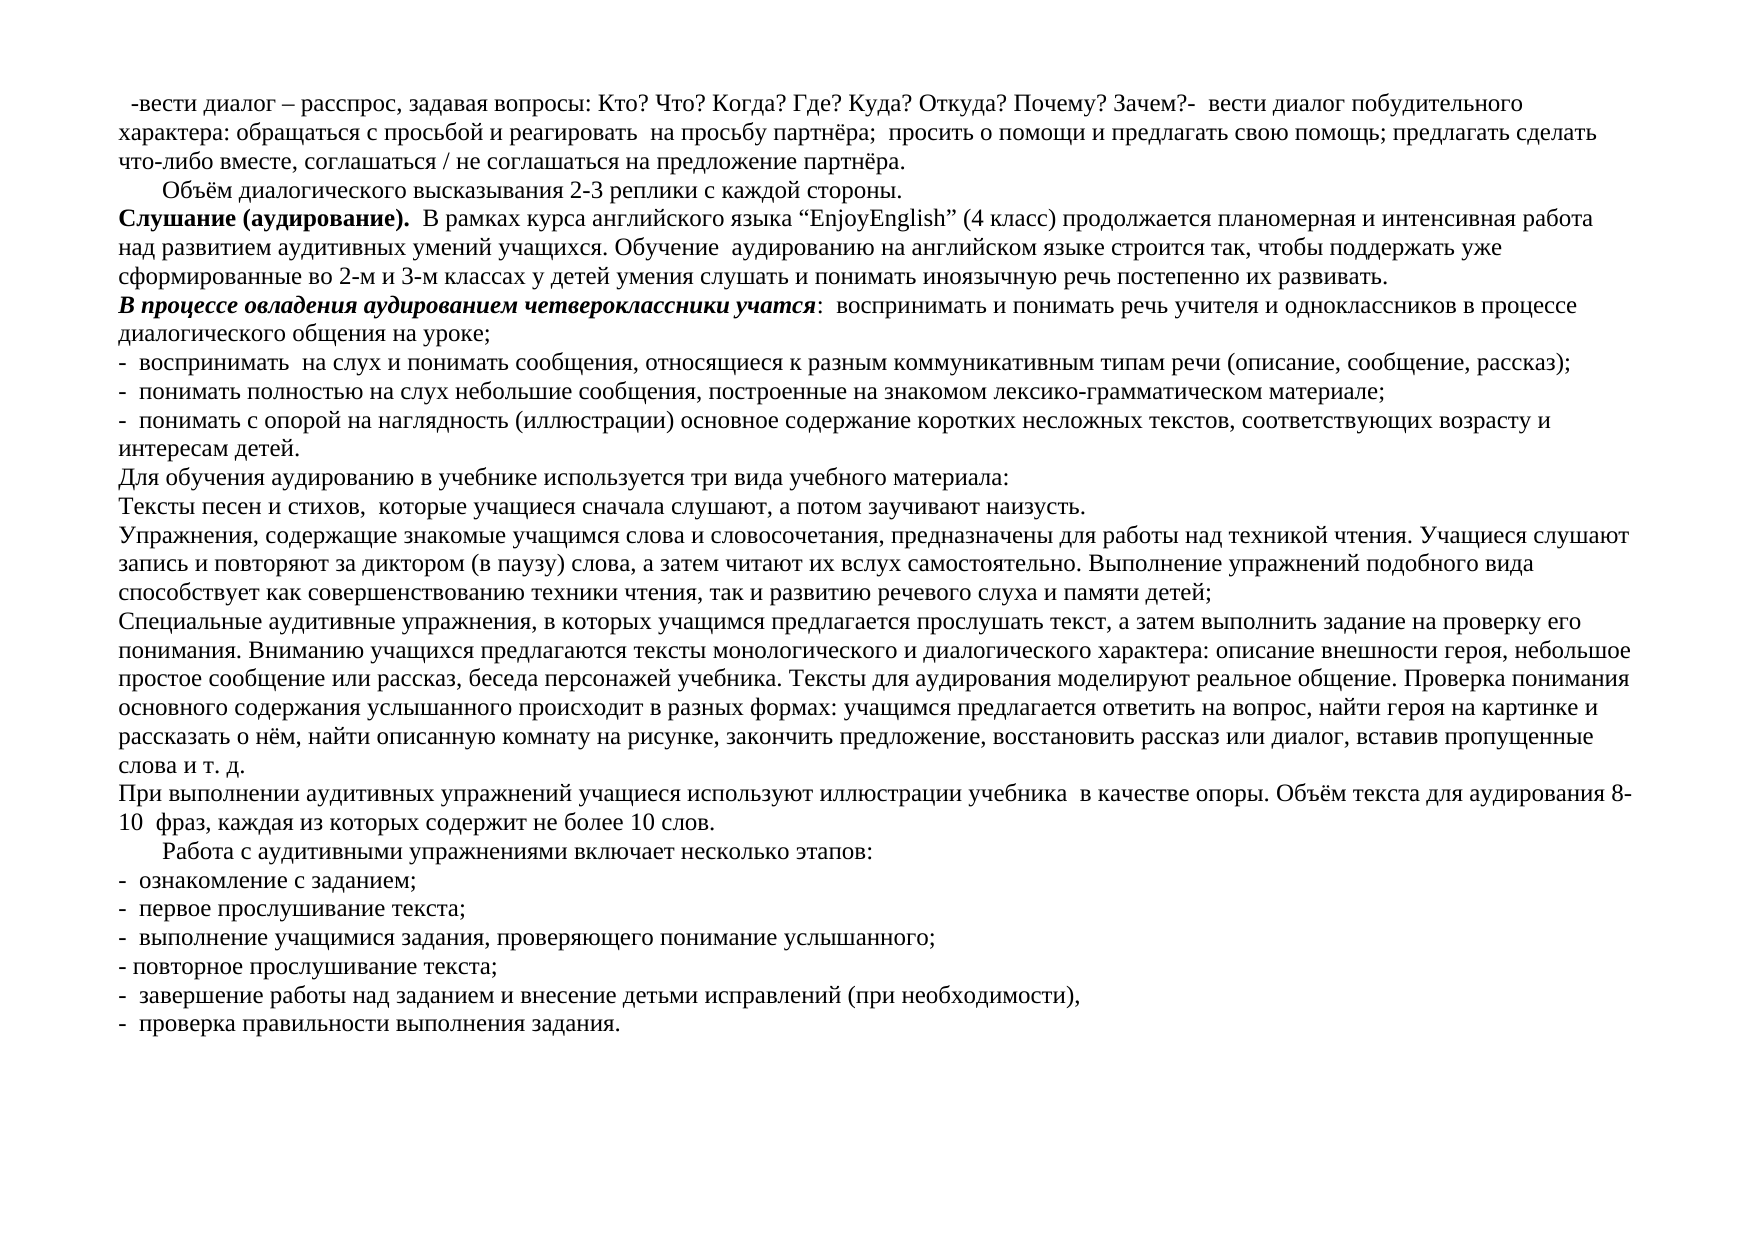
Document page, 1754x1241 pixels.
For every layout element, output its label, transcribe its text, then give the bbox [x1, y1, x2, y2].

text - повторное прослушивание текста; [118, 951, 1636, 980]
text Упражнения, содержащие знакомые учащимся слова и словосочетания, предназначены для работы над техникой чтения. Учащиеся слушают запись и повторяют за диктором (в паузу) слова, а затем читают их вслух самостоятельно. Выполнение упражнений подобного вида способствует как совершенствованию техники чтения, так и развитию речевого слуха и памяти детей; [118, 520, 1636, 606]
text -вести диалог – расспрос, задавая вопросы: Кто? Что? Когда? Где? Куда? Откуда? Почему? Зачем?- вести диалог побудительного характера: обращаться с просьбой и реагировать на просьбу партнёра; просить о помощи и предлагать свою помощь; предлагать сделать что-либо вместе, соглашаться / не соглашаться на предложение партнёра. [118, 88, 1636, 175]
text - понимать полностью на слух небольшие сообщения, построенные на знакомом лексико-грамматическом материале; [118, 376, 1636, 405]
text Для обучения аудированию в учебнике используется три вида учебного материала: [118, 462, 1636, 491]
text - ознакомление с заданием; [118, 865, 1636, 893]
text - первое прослушивание текста; [118, 893, 1636, 922]
text - воспринимать на слух и понимать сообщения, относящиеся к разным коммуникативным типам речи (описание, сообщение, рассказ); [118, 347, 1636, 376]
text Объём диалогического высказывания 2-3 реплики с каждой стороны. [118, 175, 1636, 203]
text Работа с аудитивными упражнениями включает несколько этапов: [118, 836, 1636, 865]
text Слушание (аудирование). В рамках курса английского языка “EnjoyEnglish” (4 класс) продолжается планомерная и интенсивная работа над развитием аудитивных умений учащихся. Обучение аудированию на английском языке строится так, чтобы поддержать уже сформированные во 2-м и 3-м классах у детей умения слушать и понимать иноязычную речь постепенно их развивать. [118, 203, 1636, 290]
text - выполнение учащимися задания, проверяющего понимание услышанного; [118, 922, 1636, 951]
text Тексты песен и стихов, которые учащиеся сначала слушают, а потом заучивают наизусть. [118, 491, 1636, 520]
text При выполнении аудитивных упражнений учащиеся используют иллюстрации учебника в качестве опоры. Объём текста для аудирования 8-10 фраз, каждая из которых содержит не более 10 слов. [118, 778, 1636, 836]
text - проверка правильности выполнения задания. [118, 1008, 1636, 1037]
text В процессе овладения аудированием четвероклассники учатся: воспринимать и понимать речь учителя и одноклассников в процессе диалогического общения на уроке; [118, 290, 1636, 347]
text - понимать с опорой на наглядность (иллюстрации) основное содержание коротких несложных текстов, соответствующих возрасту и интересам детей. [118, 405, 1636, 462]
text - завершение работы над заданием и внесение детьми исправлений (при необходимости), [118, 980, 1636, 1008]
text Специальные аудитивные упражнения, в которых учащимся предлагается прослушать текст, а затем выполнить задание на проверку его понимания. Вниманию учащихся предлагаются тексты монологического и диалогического характера: описание внешности героя, небольшое простое сообщение или рассказ, беседа персонажей учебника. Тексты для аудирования моделируют реальное общение. Проверка понимания основного содержания услышанного происходит в разных формах: учащимся предлагается ответить на вопрос, найти героя на картинке и рассказать о нём, найти описанную комнату на рисунке, закончить предложение, восстановить рассказ или диалог, вставив пропущенные слова и т. д. [118, 606, 1636, 778]
